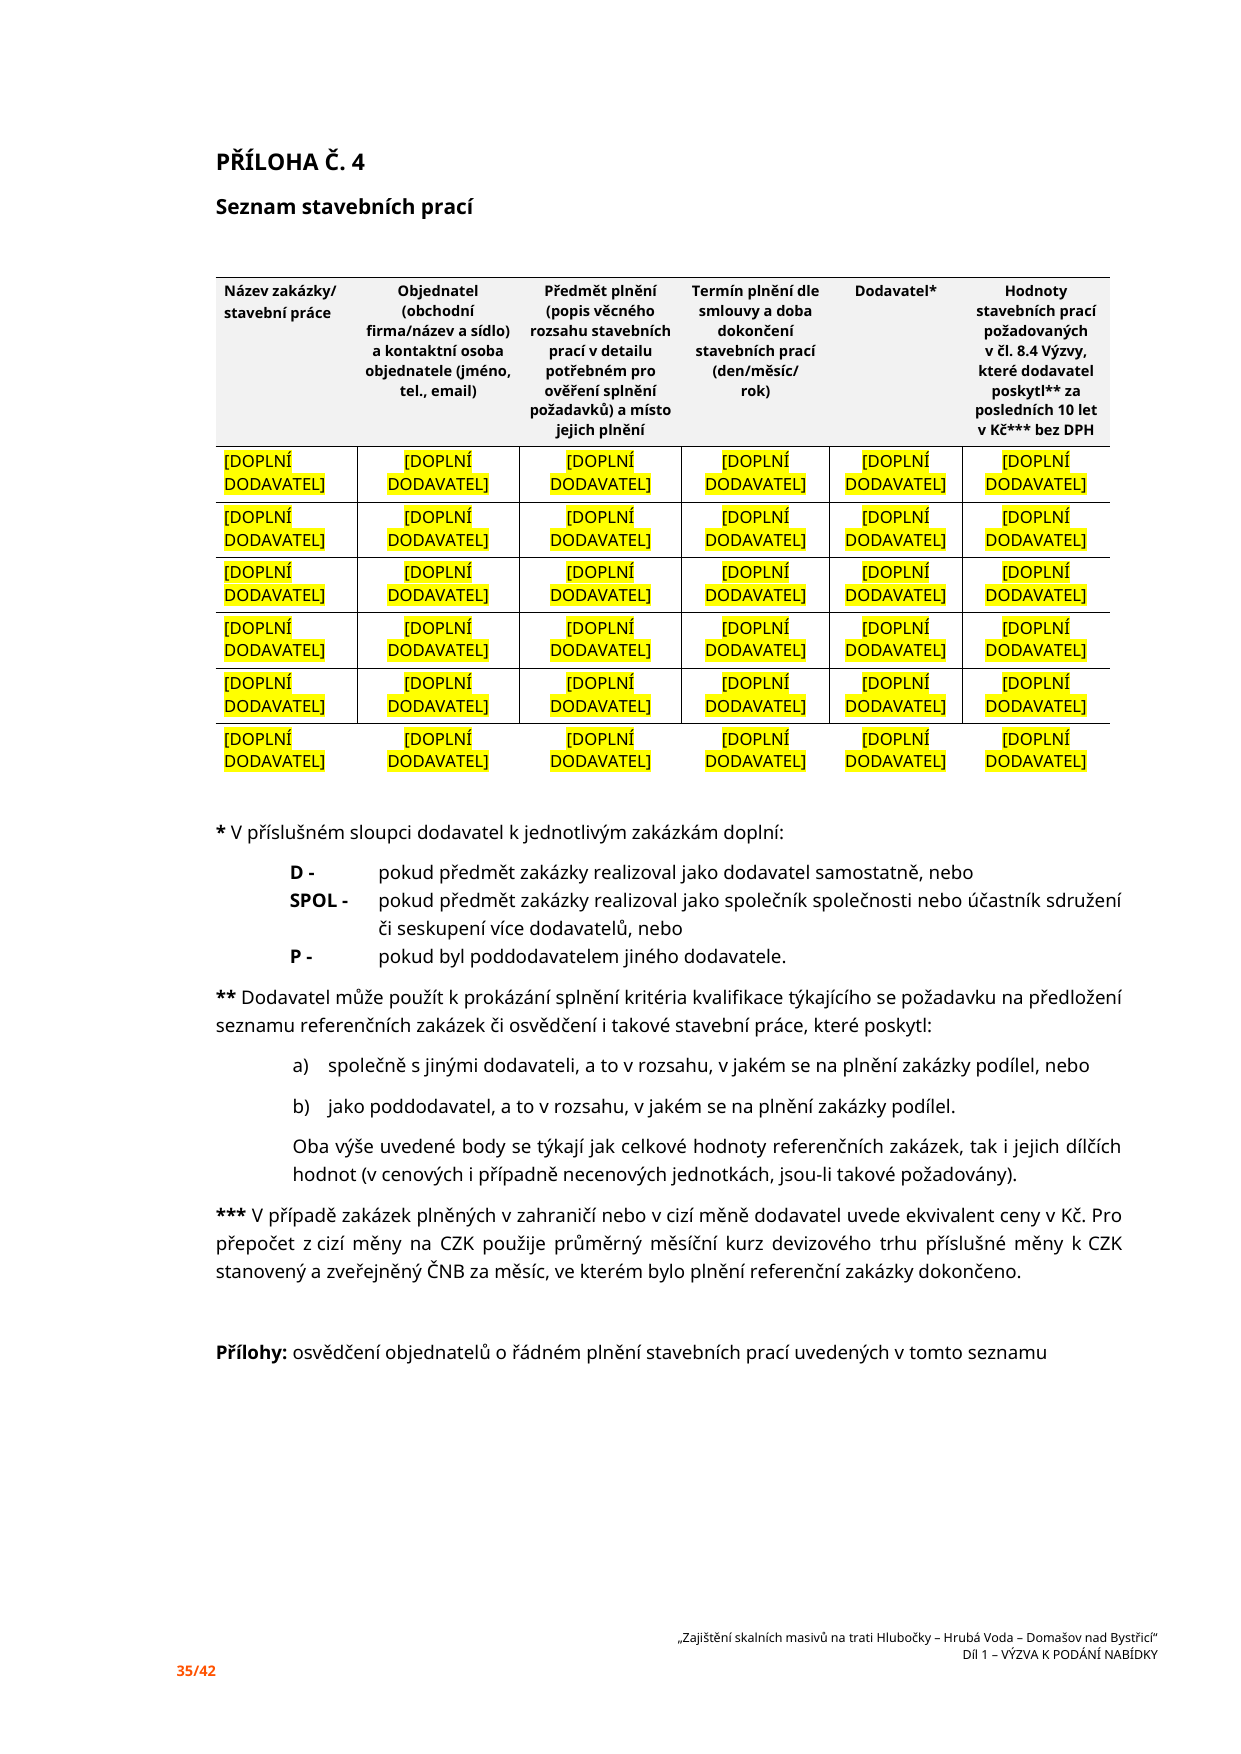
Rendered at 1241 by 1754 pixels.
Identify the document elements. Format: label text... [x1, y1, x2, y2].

table_cell [DOPLNÍ DODAVATEL] [519, 724, 682, 778]
table_cell [DOPLNÍ DODAVATEL] [830, 613, 962, 668]
table_cell [DOPLNÍ DODAVATEL] [682, 613, 829, 668]
text P - pokud byl poddodavatelem jiného dodavatele. [289, 943, 1122, 969]
text D - pokud předmět zakázky realizoval jako dodavatel samostatně, nebo [289, 859, 1122, 885]
table_cell [DOPLNÍ DODAVATEL] [358, 558, 519, 612]
table_cell [DOPLNÍ DODAVATEL] [963, 669, 1110, 723]
table_cell [DOPLNÍ DODAVATEL] [520, 503, 681, 557]
table_cell [DOPLNÍ DODAVATEL] [682, 724, 829, 778]
table_cell [DOPLNÍ DODAVATEL] [682, 447, 829, 501]
table_cell [DOPLNÍ DODAVATEL] [216, 613, 357, 668]
table_cell [DOPLNÍ DODAVATEL] [520, 447, 681, 501]
table_cell [DOPLNÍ DODAVATEL] [829, 724, 962, 778]
table_header Termín plnění dle smlouvy a doba dokončení stavebních prací (den/měsíc/ rok) [682, 278, 829, 446]
table_cell [DOPLNÍ DODAVATEL] [682, 503, 829, 557]
table_cell [DOPLNÍ DODAVATEL] [520, 613, 681, 668]
table_cell [DOPLNÍ DODAVATEL] [830, 669, 962, 723]
table_cell [DOPLNÍ DODAVATEL] [216, 447, 357, 501]
text ** Dodavatel může použít k prokázání splnění kritéria kvalifikace týkajícího se požadavku na předložení seznamu referenčních zakázek či osvědčení i takové stavební práce, které poskytl: [216, 984, 1122, 1038]
table_cell [DOPLNÍ DODAVATEL] [216, 558, 357, 612]
table_cell [DOPLNÍ DODAVATEL] [520, 558, 681, 612]
table_header Hodnoty stavebních prací požadovaných v čl. 8.4 Výzvy, které dodavatel poskytl** za posledních 10 let v Kč*** bez DPH [962, 278, 1110, 446]
table_cell [DOPLNÍ DODAVATEL] [963, 503, 1110, 557]
table_cell [DOPLNÍ DODAVATEL] [963, 558, 1110, 612]
table_cell [DOPLNÍ DODAVATEL] [682, 558, 829, 612]
table_cell [DOPLNÍ DODAVATEL] [963, 447, 1110, 501]
table_cell [DOPLNÍ DODAVATEL] [962, 724, 1110, 778]
table_header Předmět plnění (popis věcného rozsahu stavebních prací v detailu potřebném pro ověření splnění požadavků) a místo jejich plnění [519, 278, 682, 446]
list společně s jinými dodavateli, a to v rozsahu, v jakém se na plnění zakázky podílel, nebo [292, 1053, 1122, 1078]
table_cell [DOPLNÍ DODAVATEL] [520, 669, 681, 723]
table_header Objednatel (obchodní firma/název a sídlo) a kontaktní osoba objednatele (jméno, tel., email) [357, 278, 519, 446]
table_cell [DOPLNÍ DODAVATEL] [358, 613, 519, 668]
text Příloha č. 4 [216, 146, 1122, 177]
text Seznam stavebních prací [216, 192, 1122, 221]
table_cell [DOPLNÍ DODAVATEL] [216, 669, 357, 723]
table_cell [DOPLNÍ DODAVATEL] [830, 447, 962, 501]
table_cell [DOPLNÍ DODAVATEL] [216, 724, 357, 778]
table_cell [DOPLNÍ DODAVATEL] [682, 669, 829, 723]
table_cell [DOPLNÍ DODAVATEL] [358, 447, 519, 501]
text SPOL - pokud předmět zakázky realizoval jako společník společnosti nebo účastník sdružení či seskupení více dodavatelů, nebo [289, 887, 1122, 941]
table_header Dodavatel* [829, 278, 962, 446]
table_header Název zakázky/ stavební práce [216, 278, 357, 446]
table_cell [DOPLNÍ DODAVATEL] [963, 613, 1110, 668]
table_cell [DOPLNÍ DODAVATEL] [358, 503, 519, 557]
table_cell [DOPLNÍ DODAVATEL] [830, 558, 962, 612]
table_cell [DOPLNÍ DODAVATEL] [358, 669, 519, 723]
table_cell [DOPLNÍ DODAVATEL] [830, 503, 962, 557]
table_cell [DOPLNÍ DODAVATEL] [216, 503, 357, 557]
text * V příslušném sloupci dodavatel k jednotlivým zakázkám doplní: [216, 819, 1122, 844]
text *** V případě zakázek plněných v zahraničí nebo v cizí měně dodavatel uvede ekvivalent ceny v Kč. Pro přepočet z cizí měny na CZK použije průměrný měsíční kurz devizového trhu příslušné měny k CZK stanovený a zveřejněný ČNB za měsíc, ve kterém bylo plnění referenční zakázky dokončeno. [216, 1202, 1122, 1284]
text Přílohy: osvědčení objednatelů o řádném plnění stavebních prací uvedených v tomto seznamu [216, 1339, 1122, 1365]
table_cell [DOPLNÍ DODAVATEL] [357, 724, 519, 778]
list Oba výše uvedené body se týkají jak celkové hodnoty referenčních zakázek, tak i jejich dílčích hodnot (v cenových i případně necenových jednotkách, jsou-li takové požadovány). [292, 1134, 1122, 1187]
text jako poddodavatel, a to v rozsahu, v jakém se na plnění zakázky podílel. [292, 1093, 1122, 1119]
